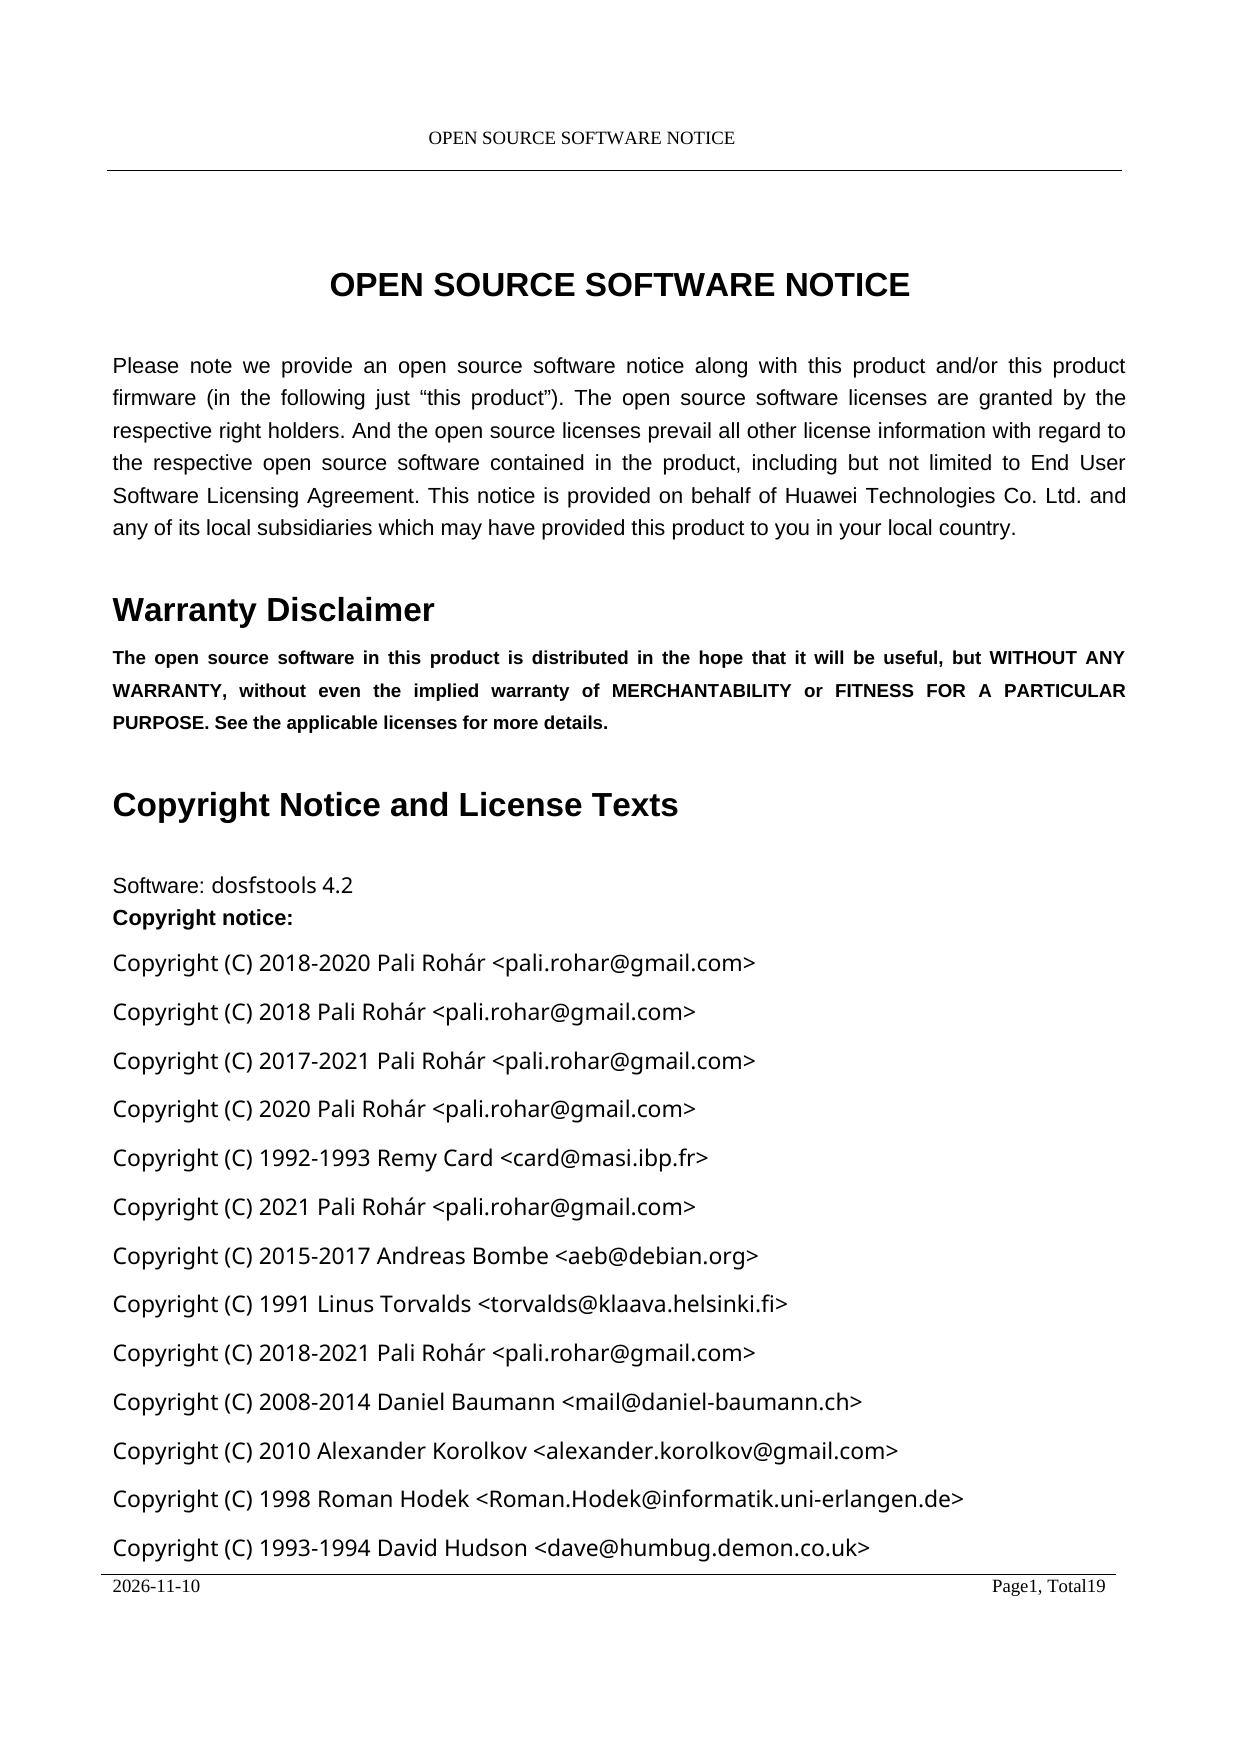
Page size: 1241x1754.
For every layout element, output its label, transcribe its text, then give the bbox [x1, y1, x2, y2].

text OPEN SOURCE SOFTWARE NOTICE [112, 251, 1128, 316]
text Please note we provide an open source software notice along with this product and/or this product firmware (in the following just “this product”). The open source software licenses are granted by the respective right holders. And the open source licenses prevail all other license information with regard to the respective open source software contained in the product, including but not limited to End User Software Licensing Agreement. This notice is provided on behalf of Huawei Technologies Co. Ltd. and any of its local subsidiaries which may have provided this product to you in your local country. [112, 349, 1128, 544]
text The open source software in this product is distributed in the hope that it will be useful, but WITHOUT ANY WARRANTY, without even the implied warranty of MERCHANTABILITY or FITNESS FOR A PARTICULAR PURPOSE. See the applicable licenses for more details. [112, 641, 1128, 739]
text Copyright Notice and License Texts [112, 771, 1128, 836]
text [112, 947, 1128, 1564]
text Software: dosfstools 4.2 [112, 869, 1128, 901]
text Warranty Disclaimer [112, 576, 1128, 641]
text Copyright notice: [112, 901, 1128, 934]
